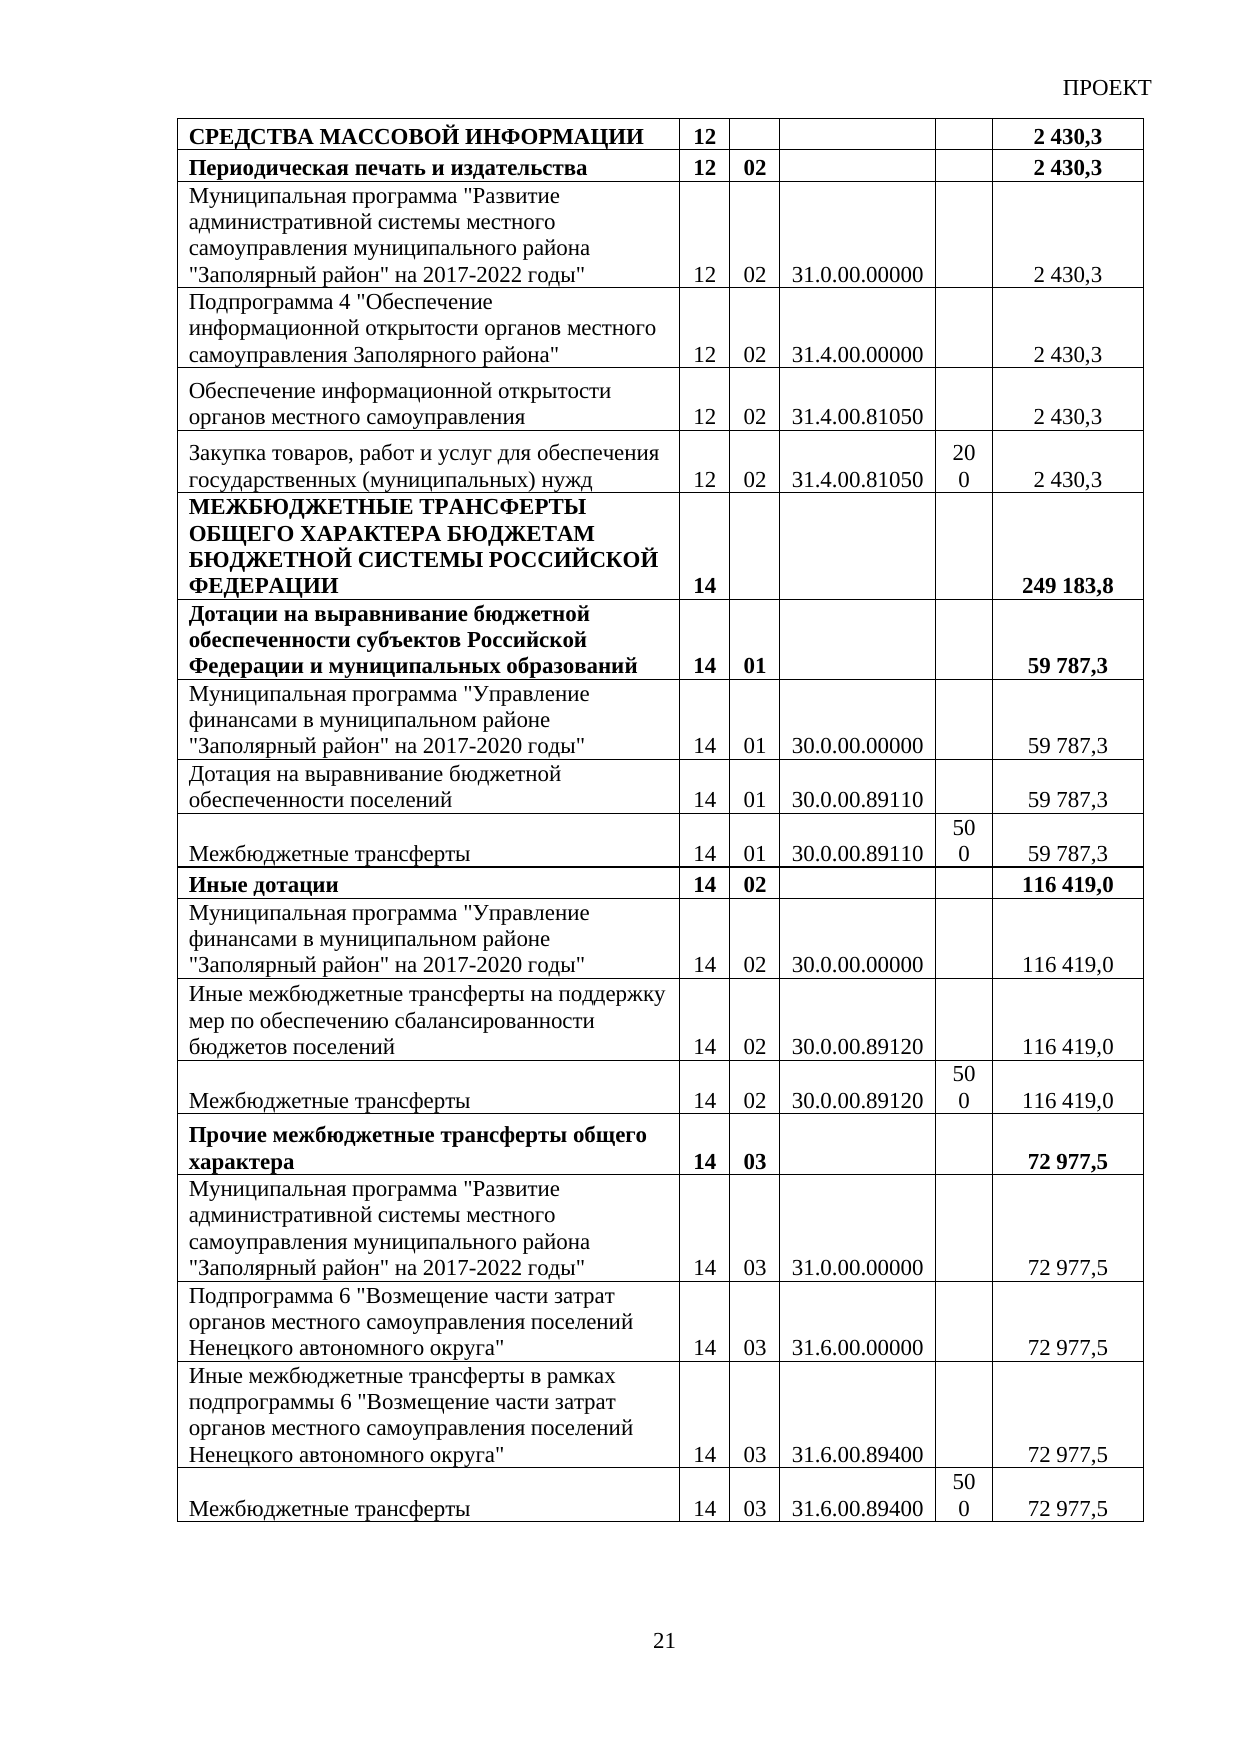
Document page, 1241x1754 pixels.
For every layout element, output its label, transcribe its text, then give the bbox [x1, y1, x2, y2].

table_cell 30.0.00.00000 [780, 899, 935, 978]
table_cell Подпрограмма 6 "Возмещение части затрат органов местного самоуправления поселений Ненецкого автономного округа" [178, 1282, 679, 1361]
table_cell 12 [680, 150, 729, 181]
table_cell [780, 1114, 935, 1174]
table_cell 30.0.00.89110 [780, 814, 935, 866]
table_cell 02 [730, 899, 779, 978]
table_cell 02 [730, 288, 779, 367]
table_cell Иные межбюджетные трансферты в рамках подпрограммы 6 "Возмещение части затрат органов местного самоуправления поселений Ненецкого автономного округа" [178, 1362, 679, 1467]
table_cell [936, 899, 992, 978]
table_cell 59 787,3 [993, 814, 1143, 866]
table_cell 12 [680, 288, 729, 367]
table_cell 12 [680, 182, 729, 287]
table_cell 12 [680, 368, 729, 430]
table_cell 59 787,3 [993, 600, 1143, 679]
table_cell [730, 119, 779, 149]
table_cell 31.0.00.00000 [780, 182, 935, 287]
table_cell 01 [730, 814, 779, 866]
table_cell 14 [680, 760, 729, 813]
table_cell 116 419,0 [993, 1061, 1143, 1113]
table_cell Иные межбюджетные трансферты на поддержку мер по обеспечению сбалансированности бюджетов поселений [178, 979, 679, 1059]
table_cell Иные дотации [178, 868, 679, 898]
table_cell 03 [730, 1282, 779, 1361]
table_cell 116 419,0 [993, 979, 1143, 1059]
table_cell 01 [730, 760, 779, 813]
table_cell 02 [730, 1061, 779, 1113]
table_cell СРЕДСТВА МАССОВОЙ ИНФОРМАЦИИ [178, 119, 679, 149]
table_cell 249 183,8 [993, 493, 1143, 599]
table_cell [936, 1362, 992, 1467]
table_cell 2 430,3 [993, 431, 1143, 492]
table_cell 31.4.00.00000 [780, 288, 935, 367]
table_cell 01 [730, 680, 779, 759]
table_cell 01 [730, 600, 779, 679]
table_cell 500 [936, 814, 992, 866]
table_cell 72 977,5 [993, 1362, 1143, 1467]
table_cell 200 [936, 431, 992, 492]
table_cell 2 430,3 [993, 119, 1143, 149]
table_cell Межбюджетные трансферты [178, 814, 679, 866]
table_cell [936, 1175, 992, 1281]
table_cell [780, 119, 935, 149]
table_cell Межбюджетные трансферты [178, 1061, 679, 1113]
table_cell 14 [680, 600, 729, 679]
table_cell Обеспечение информационной открытости органов местного самоуправления [178, 368, 679, 430]
table_cell 59 787,3 [993, 760, 1143, 813]
table_cell 02 [730, 368, 779, 430]
table_cell [936, 182, 992, 287]
table_cell 14 [680, 979, 729, 1059]
table_cell 2 430,3 [993, 368, 1143, 430]
table_cell 116 419,0 [993, 899, 1143, 978]
table_cell 31.6.00.00000 [780, 1282, 935, 1361]
table_cell Дотация на выравнивание бюджетной обеспеченности поселений [178, 760, 679, 813]
table_cell [936, 368, 992, 430]
table_cell Прочие межбюджетные трансферты общего характера [178, 1114, 679, 1174]
table_cell [936, 150, 992, 181]
table_cell 31.0.00.00000 [780, 1175, 935, 1281]
table_cell 2 430,3 [993, 288, 1143, 367]
table_cell [780, 600, 935, 679]
table_cell 2 430,3 [993, 182, 1143, 287]
table_cell Муниципальная программа "Развитие административной системы местного самоуправления муниципального района "Заполярный район" на 2017-2022 годы" [178, 1175, 679, 1281]
table_cell [936, 1282, 992, 1361]
table_cell [936, 1114, 992, 1174]
table_cell 02 [730, 150, 779, 181]
table_cell 72 977,5 [993, 1468, 1143, 1521]
table_cell [936, 680, 992, 759]
table_cell 14 [680, 493, 729, 599]
table_cell 30.0.00.89120 [780, 1061, 935, 1113]
table_cell Подпрограмма 4 "Обеспечение информационной открытости органов местного самоуправления Заполярного района" [178, 288, 679, 367]
table_cell 14 [680, 1362, 729, 1467]
table_cell 14 [680, 1468, 729, 1521]
table_cell 14 [680, 1175, 729, 1281]
table_cell [936, 979, 992, 1059]
table_cell Муниципальная программа "Управление финансами в муниципальном районе "Заполярный район" на 2017-2020 годы" [178, 899, 679, 978]
table_cell Межбюджетные трансферты [178, 1468, 679, 1521]
table_cell 30.0.00.89110 [780, 760, 935, 813]
table_cell 12 [680, 431, 729, 492]
table_cell 72 977,5 [993, 1114, 1143, 1174]
table_cell Муниципальная программа "Управление финансами в муниципальном районе "Заполярный район" на 2017-2020 годы" [178, 680, 679, 759]
table_cell Дотации на выравнивание бюджетной обеспеченности субъектов Российской Федерации и муниципальных образований [178, 600, 679, 679]
table_cell 03 [730, 1468, 779, 1521]
table_cell [936, 119, 992, 149]
table_cell 31.6.00.89400 [780, 1362, 935, 1467]
table_cell 03 [730, 1362, 779, 1467]
table_cell [936, 760, 992, 813]
table_cell 02 [730, 979, 779, 1059]
table_cell МЕЖБЮДЖЕТНЫЕ ТРАНСФЕРТЫ ОБЩЕГО ХАРАКТЕРА БЮДЖЕТАМ БЮДЖЕТНОЙ СИСТЕМЫ РОССИЙСКОЙ ФЕДЕРАЦИИ [178, 493, 679, 599]
table_cell 14 [680, 1114, 729, 1174]
table_cell [936, 600, 992, 679]
table_cell 116 419,0 [993, 868, 1143, 898]
table_cell 14 [680, 899, 729, 978]
table_cell [936, 868, 992, 898]
table_cell Закупка товаров, работ и услуг для обеспечения государственных (муниципальных) нужд [178, 431, 679, 492]
table_cell 03 [730, 1175, 779, 1281]
table_cell [936, 288, 992, 367]
table_cell 14 [680, 868, 729, 898]
table_cell 31.4.00.81050 [780, 368, 935, 430]
table_cell [780, 868, 935, 898]
table_cell 2 430,3 [993, 150, 1143, 181]
table_cell 72 977,5 [993, 1282, 1143, 1361]
table_cell 59 787,3 [993, 680, 1143, 759]
table_cell 14 [680, 814, 729, 866]
table_cell 14 [680, 1061, 729, 1113]
table_cell 14 [680, 1282, 729, 1361]
table_cell 72 977,5 [993, 1175, 1143, 1281]
table_cell 02 [730, 182, 779, 287]
table_cell 14 [680, 680, 729, 759]
table_cell [780, 493, 935, 599]
table_cell 30.0.00.00000 [780, 680, 935, 759]
table_cell 12 [680, 119, 729, 149]
table_cell Периодическая печать и издательства [178, 150, 679, 181]
table_cell 31.4.00.81050 [780, 431, 935, 492]
table_cell 500 [936, 1061, 992, 1113]
table_cell 500 [936, 1468, 992, 1521]
table_cell 02 [730, 868, 779, 898]
table_cell Муниципальная программа "Развитие административной системы местного самоуправления муниципального района "Заполярный район" на 2017-2022 годы" [178, 182, 679, 287]
table_cell [730, 493, 779, 599]
table_cell [936, 493, 992, 599]
table_cell 03 [730, 1114, 779, 1174]
table_cell 02 [730, 431, 779, 492]
table_cell 30.0.00.89120 [780, 979, 935, 1059]
table_cell [780, 150, 935, 181]
table_cell 31.6.00.89400 [780, 1468, 935, 1521]
